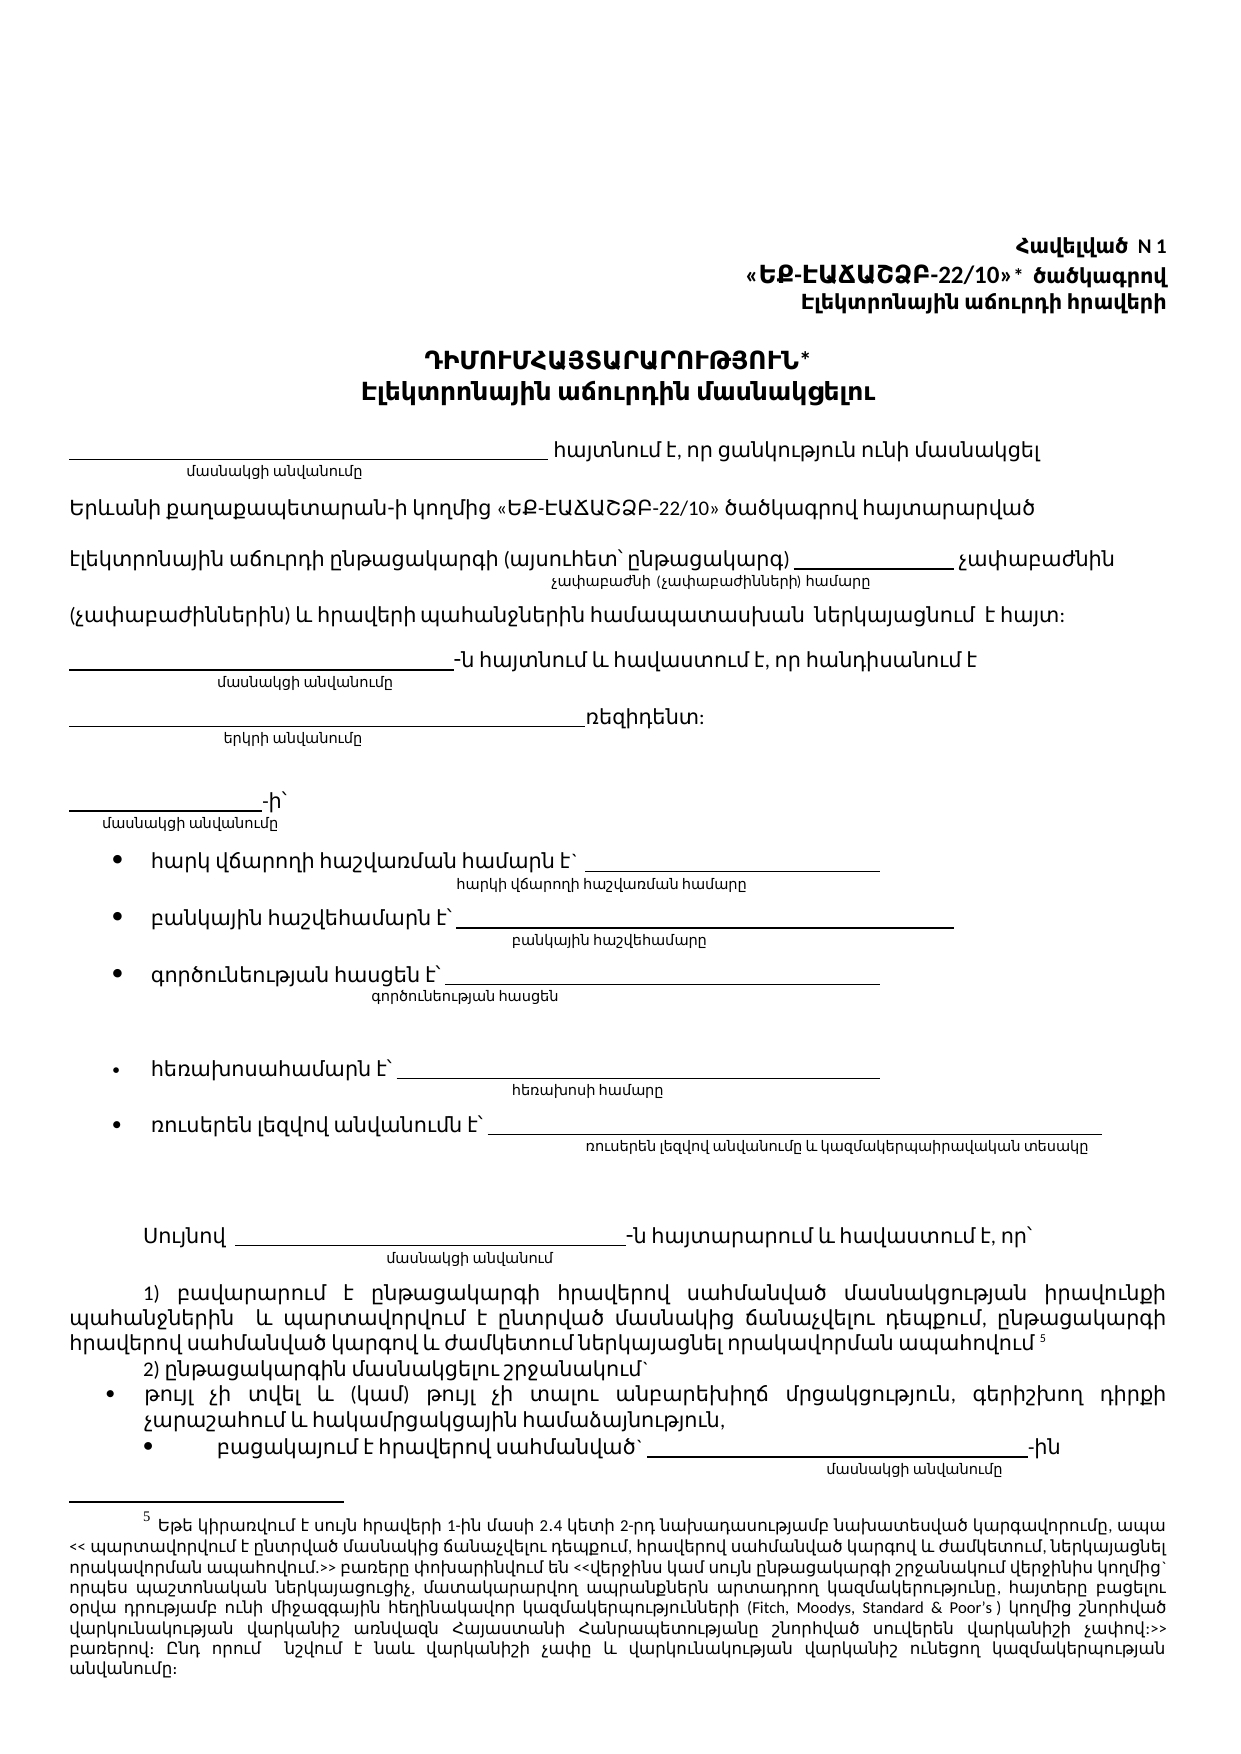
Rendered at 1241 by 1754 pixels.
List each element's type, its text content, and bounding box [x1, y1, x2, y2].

text Էլեկտրոնային աճուրդի հրավերի [69, 289, 1167, 315]
text «ԵՔ-ԷԱՃԱՇՁԲ-22/10»* ծածկագրով [69, 259, 1167, 289]
list գործունեության հասցեն է՝ [113, 962, 1167, 987]
text (չափաբաժիններին) և հրավերի պահանջներին համապատասխան ներկայացնում է հայտ: [69, 602, 1167, 628]
text գործունեության հասցեն [69, 987, 1167, 1018]
list հեռախոսահամարն է՝ [113, 1056, 1167, 1081]
text չափաբաժնի (չափաբաժինների) համարը [69, 572, 1167, 602]
text ԴԻՄՈՒՄՀԱՅՏԱՐԱՐՈՒԹՅՈՒՆ* [69, 345, 1167, 376]
list թույլ չի տվել և (կամ) թույլ չի տալու անբարեխիղճ մրցակցություն, գերիշխող դիրքի չարաշահում և հակամրցակցային համաձայնություն, [107, 1381, 1167, 1432]
text Սույնով -ն հայտարարում և հավաստում է, որ՝ [69, 1219, 1167, 1249]
text -ի՝ [69, 789, 1167, 814]
text հարկի վճարողի հաշվառման համարը [69, 875, 1167, 906]
text մասնակցի անվանումը [69, 673, 1167, 704]
text ռուսերեն լեզվով անվանումը և կազմակերպաիրավական տեսակը [512, 1137, 1167, 1168]
text 2) ընթացակարգին մասնակցելու շրջանակում` [69, 1356, 1167, 1381]
text Հավելված N 1 [69, 233, 1167, 259]
text մասնակցի անվանում [69, 1249, 1167, 1280]
text -ն հայտնում և հավաստում է, որ հանդիսանում է [69, 643, 1167, 673]
text հայտնում է, որ ցանկություն ունի մասնակցել [69, 437, 1167, 462]
text երկրի անվանումը [69, 729, 1167, 760]
list ռուսերեն լեզվով անվանումն է՝ [113, 1112, 1167, 1137]
list հարկ վճարողի հաշվառման համարն է` [113, 844, 1167, 875]
text Երևանի քաղաքապետարան-ի կողմից «ԵՔ-ԷԱՃԱՇՁԲ-22/10» ծածկագրով հայտարարված [69, 493, 1167, 521]
text 1) բավարարում է ընթացակարգի հրավերով սահմանված մասնակցության իրավունքի պահանջներին և պարտավորվում է ընտրված մասնակից ճանաչվելու դեպքում, ընթացակարգի հրավերով սահմանված կարգով և ժամկետում ներկայացնել որակավորման ապահովում [69, 1280, 1167, 1356]
subtitle Էլեկտրոնային աճուրդին մասնակցելու [69, 376, 1167, 406]
text հեռախոսի համարը [438, 1081, 1167, 1112]
list բանկային հաշվեհամարն է՝ [113, 906, 1167, 931]
text մասնակցի անվանումը [69, 1460, 1167, 1491]
text մասնակցի անվանումը [69, 814, 1167, 844]
text ռեզիդենտ: [69, 704, 1167, 729]
text բանկային հաշվեհամարը [438, 931, 1167, 962]
text մասնակցի անվանումը [69, 462, 1167, 493]
text էլեկտրոնային աճուրդի ընթացակարգի (այսուհետ՝ ընթացակարգ) չափաբաժնին [69, 546, 1167, 572]
list բացակայում է հրավերով սահմանված` -ին [69, 1432, 1167, 1460]
